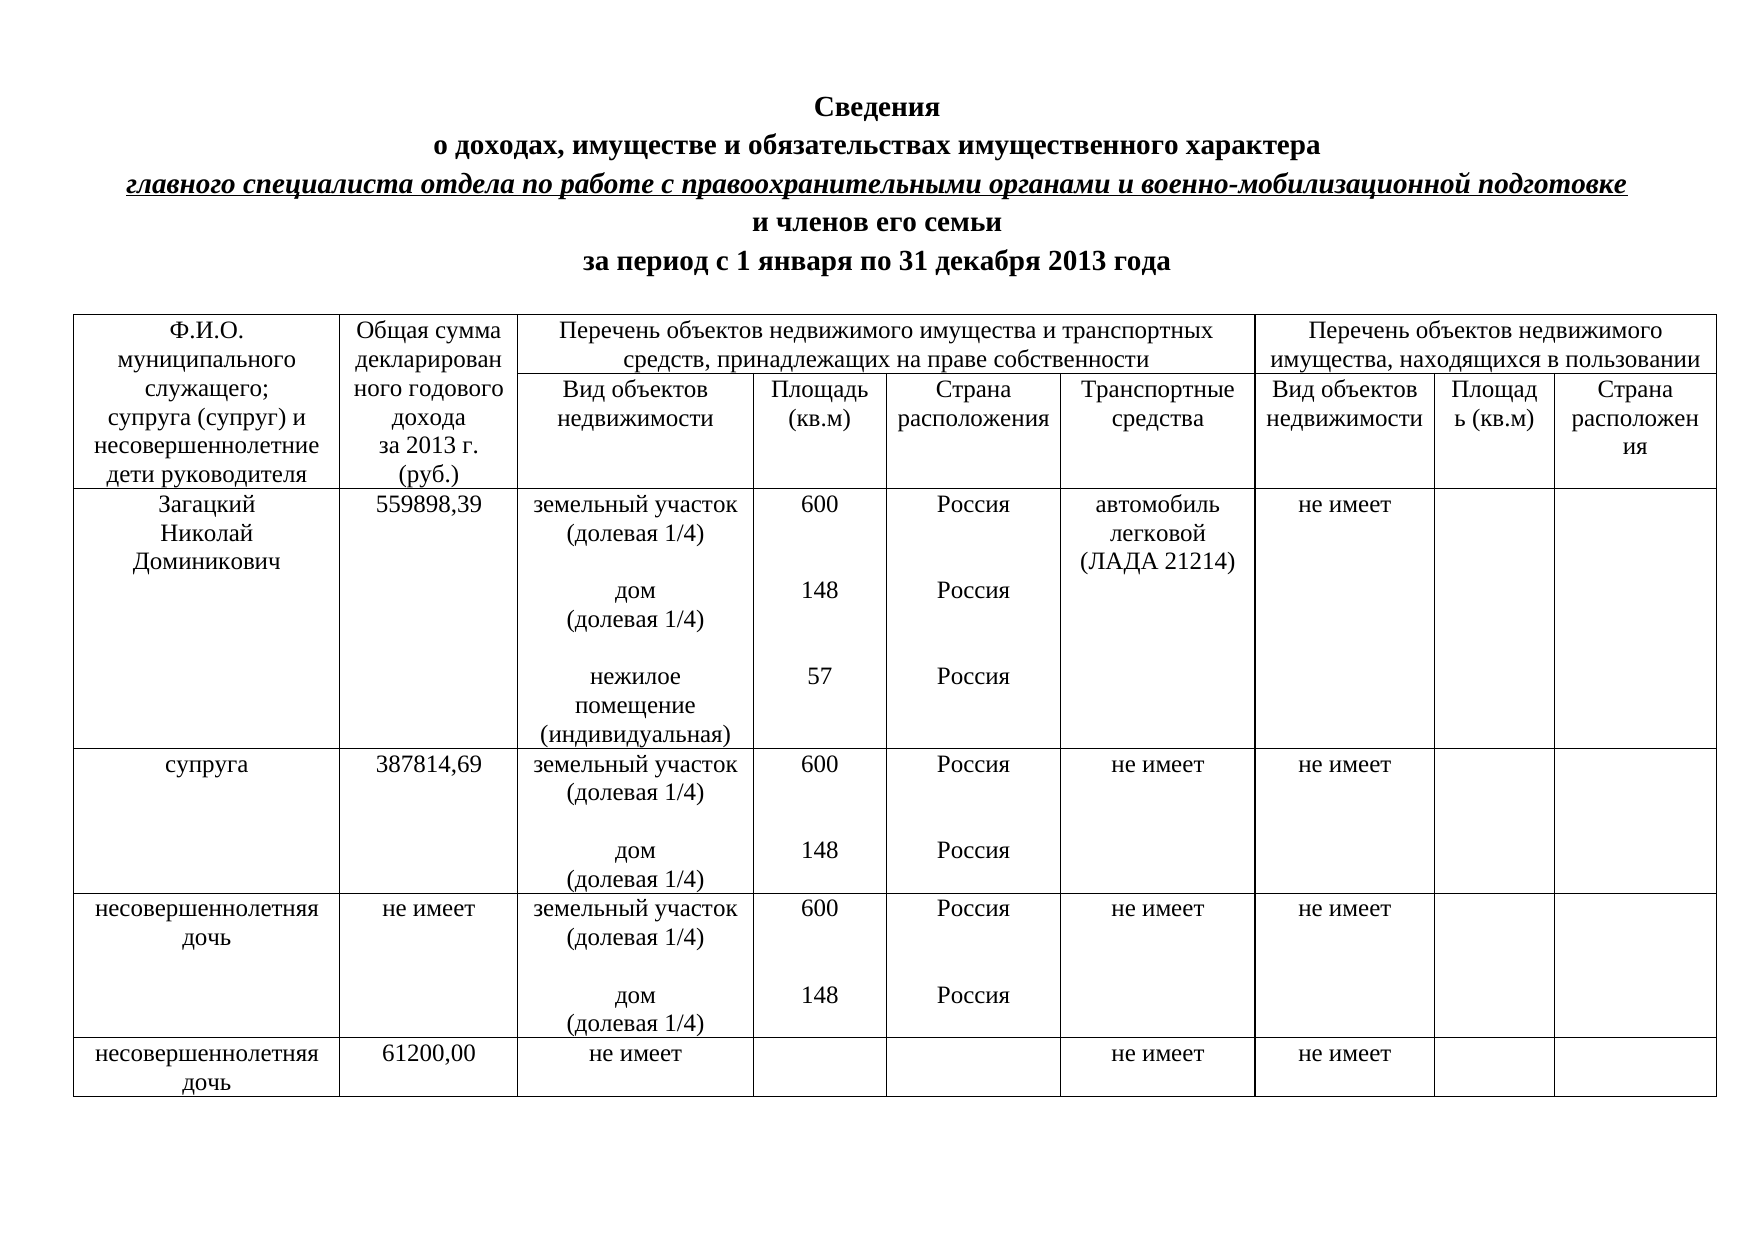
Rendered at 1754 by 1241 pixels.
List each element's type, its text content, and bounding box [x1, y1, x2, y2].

table_cell [1435, 489, 1554, 748]
table_cell несовершеннолетняя дочь [74, 894, 339, 1037]
table_cell Площадь (кв.м) [1435, 374, 1554, 488]
table_cell не имеет [340, 894, 517, 1037]
table_cell [754, 1038, 886, 1096]
table_cell Россия Россия [887, 749, 1060, 892]
table_header Ф.И.О. муниципального служащего; супруга (супруг) и несовершеннолетние дети руководителя [74, 315, 339, 488]
table_cell Вид объектов недвижимости [1256, 374, 1434, 488]
table_header Перечень объектов недвижимого имущества и транспортных средств, принадлежащих на праве собственности [518, 315, 1254, 373]
table_cell Россия Россия [887, 894, 1060, 1037]
table_cell Площадь (кв.м) [754, 374, 886, 488]
table_cell автомобиль легковой (ЛАДА 21214) [1061, 489, 1254, 748]
table_cell 61200,00 [340, 1038, 517, 1096]
table_cell 600 148 [754, 894, 886, 1037]
table_cell не имеет [1256, 1038, 1434, 1096]
table_cell 600 148 [754, 749, 886, 892]
table_cell не имеет [518, 1038, 753, 1096]
table_header Общая сумма декларированного годового дохода за 2013 г. (руб.) [340, 315, 517, 488]
table_cell не имеет [1061, 1038, 1254, 1096]
table_cell [1555, 749, 1716, 892]
table_cell Страна расположения [887, 374, 1060, 488]
text Cведения [118, 89, 1636, 122]
table_cell земельный участок (долевая 1/4) дом (долевая 1/4) [518, 749, 753, 892]
table_cell не имеет [1061, 894, 1254, 1037]
table_cell не имеет [1256, 749, 1434, 892]
table_cell [1435, 1038, 1554, 1096]
text о доходах, имуществе и обязательствах имущественного характера [118, 127, 1636, 161]
table_cell Транспортные средства [1061, 374, 1254, 488]
table_cell [1435, 894, 1554, 1037]
table_cell [887, 1038, 1060, 1096]
table_cell [1435, 749, 1554, 892]
table_cell 387814,69 [340, 749, 517, 892]
table_cell [1555, 1038, 1716, 1096]
text главного специалиста отдела по работе с правоохранительными органами и военно-мобилизационной подготовке и членов его семьи [118, 166, 1636, 238]
text за период с 1 января по 31 декабря 2013 года [118, 243, 1636, 276]
table_cell Страна расположения [1555, 374, 1716, 488]
table_cell не имеет [1061, 749, 1254, 892]
table_cell не имеет [1256, 489, 1434, 748]
table_cell Вид объектов недвижимости [518, 374, 753, 488]
table_cell Загацкий Николай Доминикович [74, 489, 339, 748]
table_cell [1555, 894, 1716, 1037]
table_cell земельный участок (долевая 1/4) дом (долевая 1/4) нежилое помещение (индивидуальная) [518, 489, 753, 748]
table_cell несовершеннолетняя дочь [74, 1038, 339, 1096]
table_header Перечень объектов недвижимого имущества, находящихся в пользовании [1256, 315, 1716, 373]
table_cell 559898,39 [340, 489, 517, 748]
table_cell Россия Россия Россия [887, 489, 1060, 748]
table_cell не имеет [1256, 894, 1434, 1037]
table_cell земельный участок (долевая 1/4) дом (долевая 1/4) [518, 894, 753, 1037]
table_cell 600 148 57 [754, 489, 886, 748]
table_cell [1555, 489, 1716, 748]
table_cell супруга [74, 749, 339, 892]
